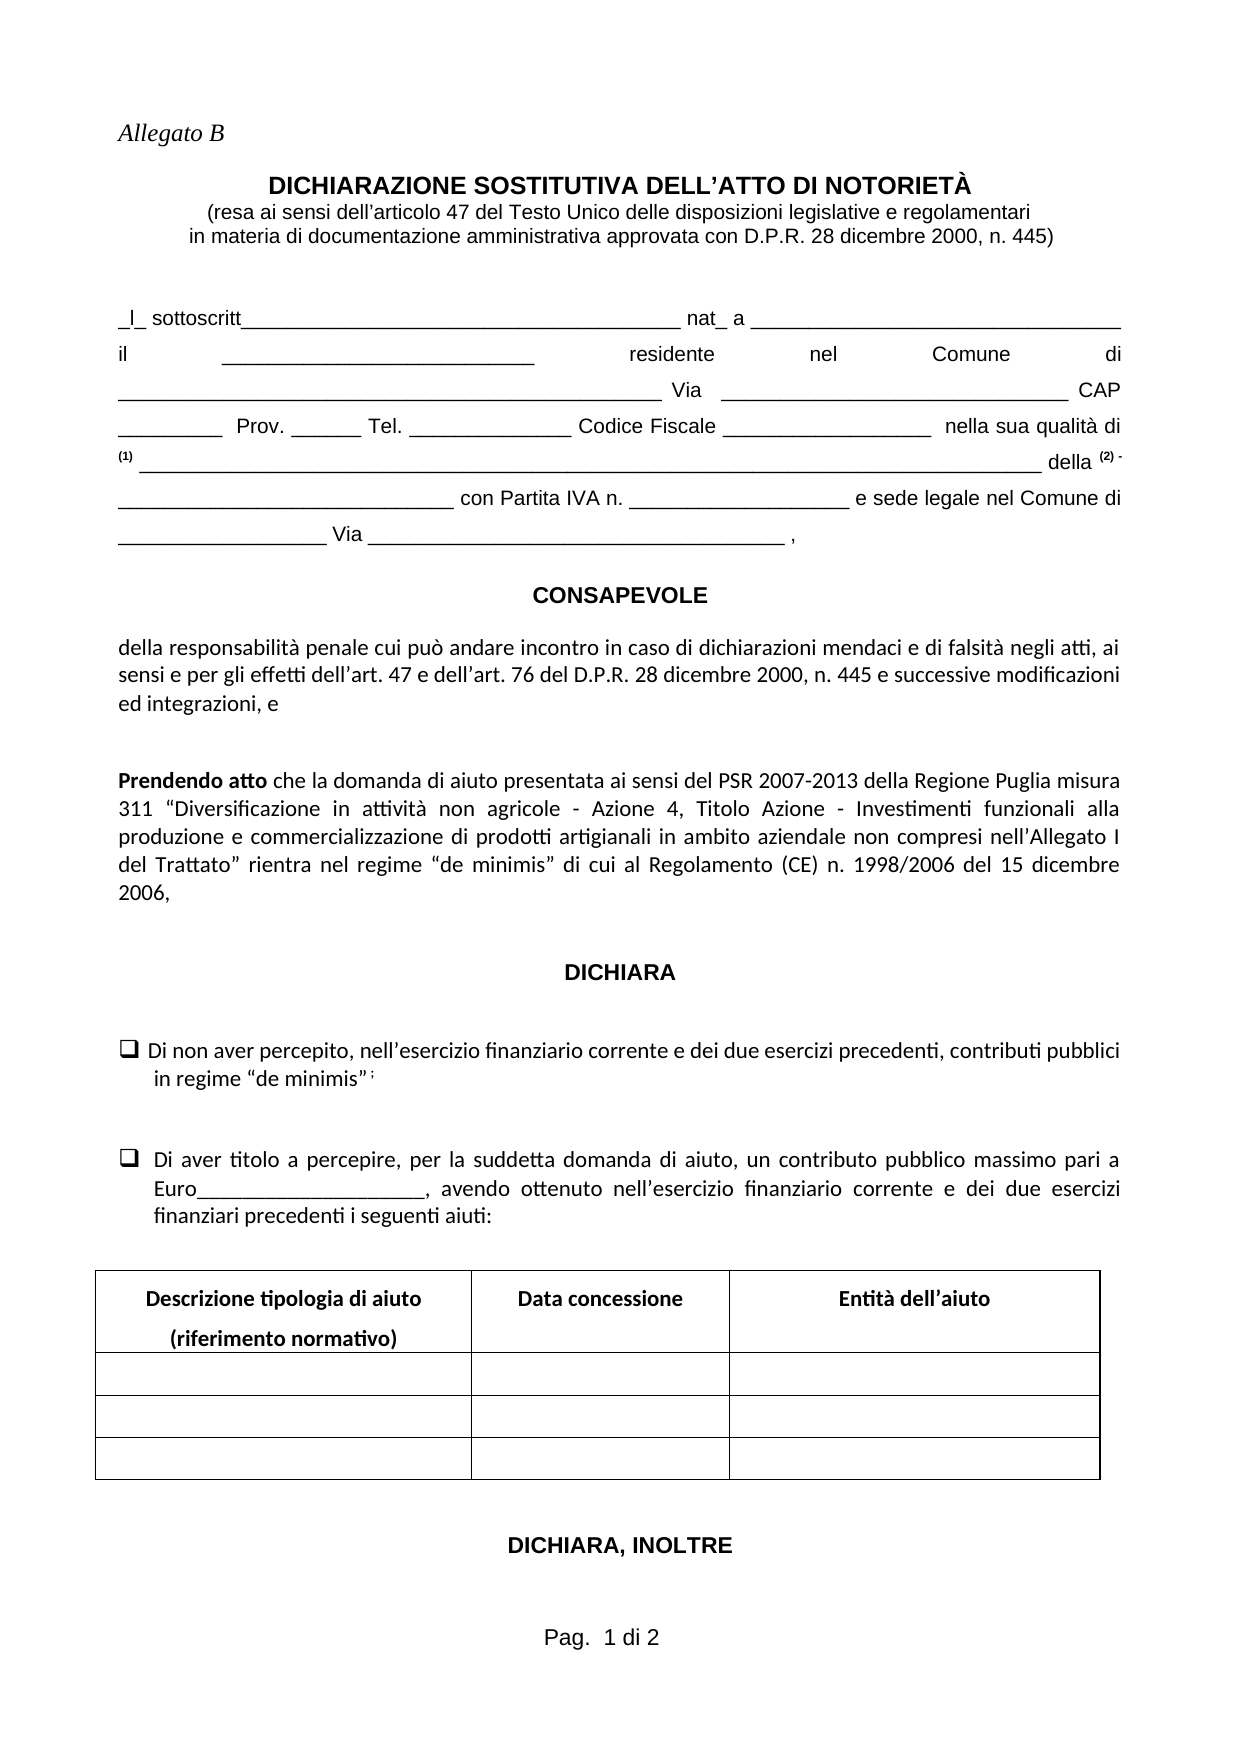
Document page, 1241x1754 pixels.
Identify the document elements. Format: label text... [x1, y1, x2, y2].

table_header Data concessione [472, 1271, 729, 1352]
table_cell [730, 1353, 1099, 1394]
table_header Entità dell’aiuto [730, 1271, 1099, 1352]
table_cell [730, 1396, 1099, 1437]
text della responsabilità penale cui può andare incontro in caso di dichiarazioni mendaci e di falsità negli atti, ai sensi e per gli effetti dell’art. 47 e dell’art. 76 del D.P.R. 28 dicembre 2000, n. 445 e successive modificazioni ed integrazioni, e [118, 633, 1122, 717]
table_cell [730, 1438, 1099, 1479]
text Allegato B [118, 118, 1122, 147]
title in materia di documentazione amministrativa approvata con D.P.R. 28 dicembre 2000, n. 445) [118, 224, 1120, 248]
text CONSAPEVOLE [118, 582, 1122, 609]
table_header Descrizione tipologia di aiuto (riferimento normativo) [96, 1271, 471, 1352]
table_cell [472, 1353, 729, 1394]
table_cell [472, 1396, 729, 1437]
list Di non aver percepito, nell’esercizio finanziario corrente e dei due esercizi precedenti, contributi pubblici in regime “de minimis” ; [118, 1037, 1122, 1093]
table_cell [96, 1353, 471, 1394]
text DICHIARA, INOLTRE [118, 1532, 1122, 1558]
table_cell [96, 1438, 471, 1479]
text DICHIARA [118, 959, 1122, 985]
table_cell [96, 1396, 471, 1437]
list Di aver titolo a percepire, per la suddetta domanda di aiuto, un contributo pubblico massimo pari a Euro____________________, avendo ottenuto nell’esercizio finanziario corrente e dei due esercizi finanziari precedenti i seguenti aiuti: [118, 1146, 1122, 1230]
title DICHIARAZIONE SOSTITUTIVA DELL’ATTO DI NOTORIETÀ [118, 171, 1122, 200]
text _l_ sottoscritt______________________________________ nat_ a ________________________________ il ___________________________ residente nel Comune di _______________________________________________ Via ______________________________ CAP _________ Prov. ______ Tel. ______________ Codice Fiscale __________________ nella sua qualità di (1) ______________________________________________________________________________ della (2) _____________________________ con Partita IVA n. ___________________ e sede legale nel Comune di __________________ Via ____________________________________ , [118, 306, 1122, 545]
table_cell [472, 1438, 729, 1479]
text Prendendo atto che la domanda di aiuto presentata ai sensi del PSR 2007-2013 della Regione Puglia misura 311 “Diversificazione in attività non agricole - Azione 4, Titolo Azione - Investimenti funzionali alla produzione e commercializzazione di prodotti artigianali in ambito aziendale non compresi nell’Allegato I del Trattato” rientra nel regime “de minimis” di cui al Regolamento (CE) n. 1998/2006 del 15 dicembre 2006, [118, 766, 1122, 906]
title (resa ai sensi dell’articolo 47 del Testo Unico delle disposizioni legislative e regolamentari [118, 200, 1120, 224]
